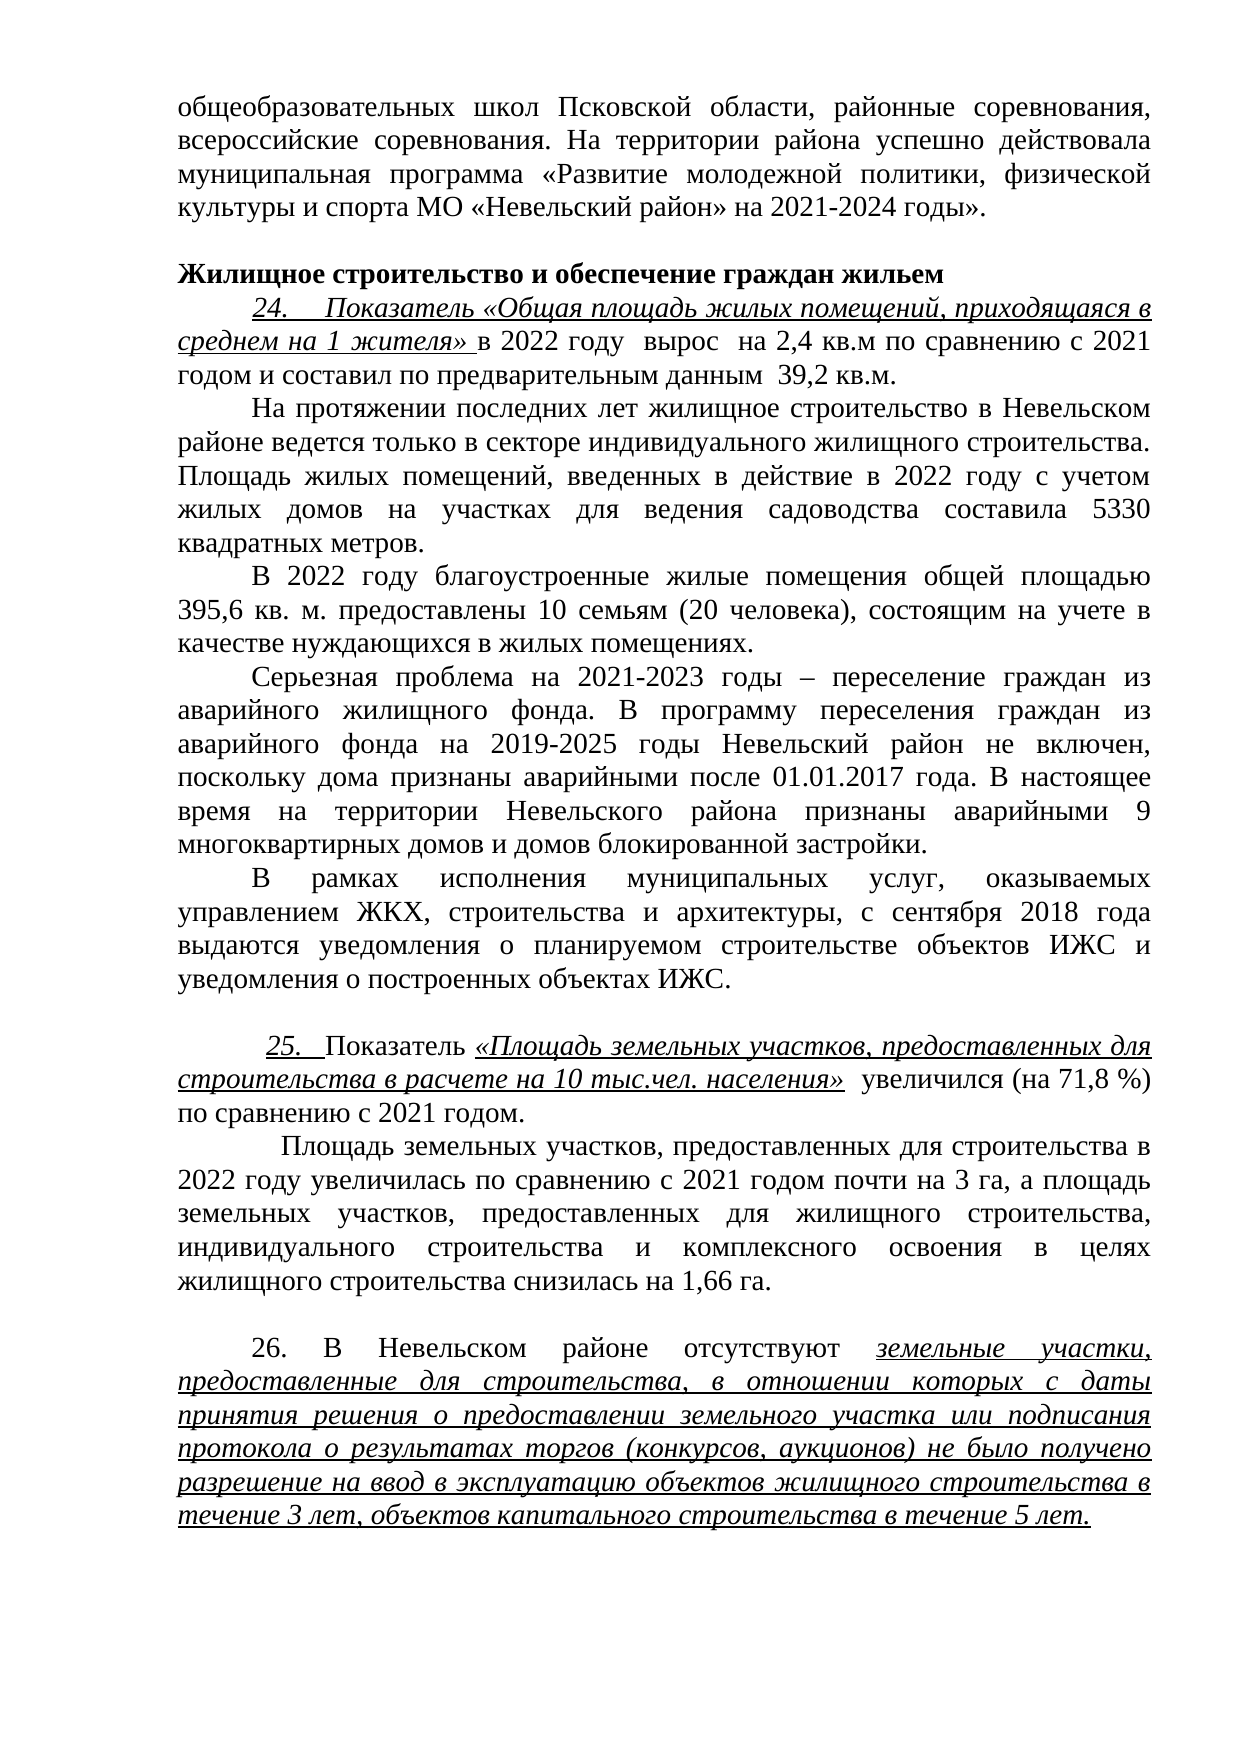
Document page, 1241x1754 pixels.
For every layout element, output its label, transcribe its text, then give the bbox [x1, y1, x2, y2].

list Показатель «Площадь земельных участков, предоставленных для строительства в расчете на 10 тыс.чел. населения» увеличился (на 71,8 %) по сравнению с 2021 годом. [177, 1028, 1152, 1128]
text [177, 89, 1152, 223]
text 26. В Невельском районе отсутствуют земельные участки, предоставленные для строительства, в отношении которых с даты принятия решения о предоставлении земельного участка или подписания протокола о результатах торгов (конкурсов, аукционов) не было получено разрешение на ввод в эксплуатацию объектов жилищного строительства в течение 3 лет, объектов капитального строительства в течение 5 лет. [177, 1330, 1152, 1392]
text В 2022 году благоустроенные жилые помещения общей площадью 395,6 кв. м. предоставлены 10 семьям (20 человека), состоящим на учете в качестве нуждающихся в жилых помещениях. [177, 558, 1152, 659]
text На протяжении последних лет жилищное строительство в Невельском районе ведется только в секторе индивидуального жилищного строительства. Площадь жилых помещений, введенных в действие в 2022 году с учетом жилых домов на участках для ведения садоводства составила 5330 квадратных метров. [177, 391, 1152, 558]
text Площадь земельных участков, предоставленных для строительства в 2022 году увеличилась по сравнению с 2021 годом почти на 3 га, а площадь земельных участков, предоставленных для жилищного строительства, индивидуального строительства и комплексного освоения в целях жилищного строительства снизилась на 1,66 га. [177, 1128, 1152, 1296]
text В рамках исполнения муниципальных услуг, оказываемых управлением ЖКХ, строительства и архитектуры, с сентября 2018 года выдаются уведомления о планируемом строительстве объектов ИЖС и уведомления о построенных объектах ИЖС. [177, 860, 1152, 994]
text 26. В Невельском районе отсутствуют земельные участки, предоставленные для строительства, в отношении которых с даты принятия решения о предоставлении земельного участка или подписания протокола о результатах торгов (конкурсов, аукционов) не было получено разрешение на ввод в эксплуатацию объектов жилищного строительства в течение 3 лет, объектов капитального строительства в течение 5 лет. [177, 1460, 1152, 1531]
list Показатель «Общая площадь жилых помещений, приходящаяся в среднем на 1 жителя» в 2022 году вырос на 2,4 кв.м по сравнению с 2021 годом и составил по предварительным данным 39,2 кв.м. [177, 290, 1152, 391]
text Жилищное строительство и обеспечение граждан жильем [177, 256, 1152, 290]
text 26. В Невельском районе отсутствуют земельные участки, предоставленные для строительства, в отношении которых с даты принятия решения о предоставлении земельного участка или подписания протокола о результатах торгов (конкурсов, аукционов) не было получено разрешение на ввод в эксплуатацию объектов жилищного строительства в течение 3 лет, объектов капитального строительства в течение 5 лет. [177, 1393, 1152, 1459]
text Серьезная проблема на 2021-2023 годы – переселение граждан из аварийного жилищного фонда. В программу переселения граждан из аварийного фонда на 2019-2025 годы Невельский район не включен, поскольку дома признаны аварийными после 01.01.2017 года. В настоящее время на территории Невельского района признаны аварийными 9 многоквартирных домов и домов блокированной застройки. [177, 659, 1152, 860]
